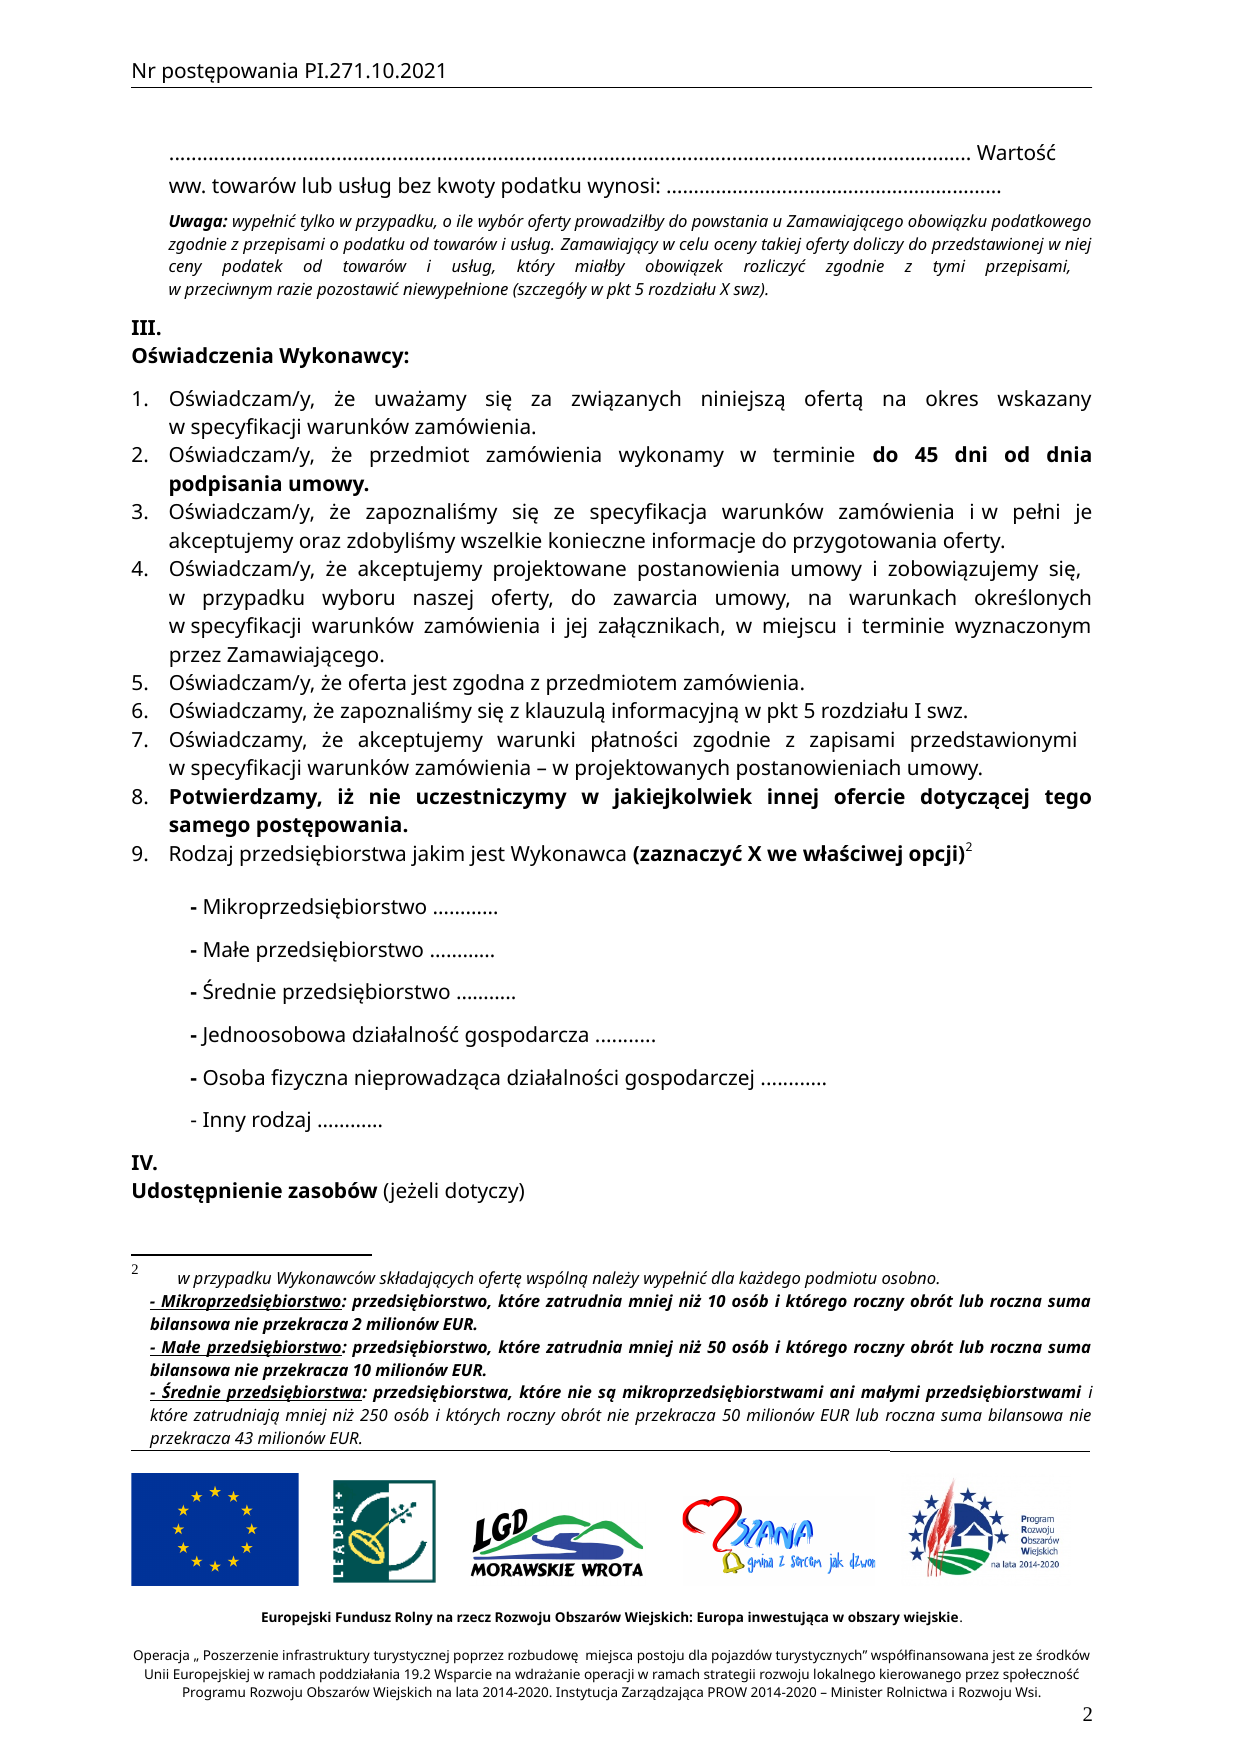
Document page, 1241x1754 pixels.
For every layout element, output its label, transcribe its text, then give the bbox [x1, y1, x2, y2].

list Oświadczam/y, że akceptujemy projektowane postanowienia umowy i zobowiązujemy się, w przypadku wyboru naszej oferty, do zawarcia umowy, na warunkach określonych w specyfikacji warunków zamówienia i jej załącznikach, w miejscu i terminie wyznaczonym przez Zamawiającego. [131, 554, 1092, 668]
picture [901, 1473, 1071, 1586]
text - Średnie przedsiębiorstwo ……….. [190, 977, 1092, 1006]
text - Inny rodzaj ………… [190, 1105, 1092, 1134]
text Uwaga: wypełnić tylko w przypadku, o ile wybór oferty prowadziłby do powstania u Zamawiającego obowiązku podatkowego zgodnie z przepisami o podatku od towarów i usług. Zamawiający w celu oceny takiej oferty doliczy do przedstawionej w niej ceny podatek od towarów i usług, który miałby obowiązek rozliczyć zgodnie z tymi przepisami, w przeciwnym razie pozostawić niewypełnione (szczegóły w pkt 5 rozdziału X swz). [168, 209, 1092, 300]
list Oświadczamy, że akceptujemy warunki płatności zgodnie z zapisami przedstawionymi w specyfikacji warunków zamówienia – w projektowanych postanowieniach umowy. [131, 725, 1092, 782]
text - Mikroprzedsiębiorstwo ………… [190, 892, 1092, 921]
picture [469, 1502, 646, 1586]
picture [131, 1473, 299, 1586]
list Oświadczam/y, że przedmiot zamówienia wykonamy w terminie do 45 dni od dnia podpisania umowy. [131, 441, 1092, 497]
text ................................................................................................................................................ Wartość ww. towarów lub usług bez kwoty podatku wynosi: ……………….......……………………………… [169, 138, 1092, 199]
list Oświadczam/y, że oferta jest zgodna z przedmiotem zamówienia. [131, 668, 1092, 697]
picture [682, 1496, 876, 1586]
list Oświadczam/y, że uważamy się za związanych niniejszą ofertą na okres wskazany w specyfikacji warunków zamówienia. [131, 384, 1092, 441]
text - Małe przedsiębiorstwo ………… [190, 935, 1092, 963]
list Oświadczam/y, że zapoznaliśmy się ze specyfikacja warunków zamówienia i w pełni je akceptujemy oraz zdobyliśmy wszelkie konieczne informacje do przygotowania oferty. [131, 497, 1092, 554]
list Oświadczamy, że zapoznaliśmy się z klauzulą informacyjną w pkt 5 rozdziału I swz. [131, 697, 1092, 725]
text - Osoba fizyczna nieprowadząca działalności gospodarczej ............ [190, 1063, 1092, 1091]
list Rodzaj przedsiębiorstwa jakim jest Wykonawca (zaznaczyć X we właściwej opcji) [131, 839, 1092, 867]
subtitle IV. [131, 1148, 1092, 1176]
text Oświadczenia Wykonawcy: [131, 341, 1092, 369]
text - Jednoosobowa działalność gospodarcza ........... [190, 1020, 1092, 1048]
list Potwierdzamy, iż nie uczestniczymy w jakiejkolwiek innej ofercie dotyczącej tego samego postępowania. [131, 782, 1092, 839]
subtitle III. [131, 313, 1092, 341]
text Udostępnienie zasobów (jeżeli dotyczy) [131, 1176, 1092, 1205]
picture [330, 1478, 438, 1586]
